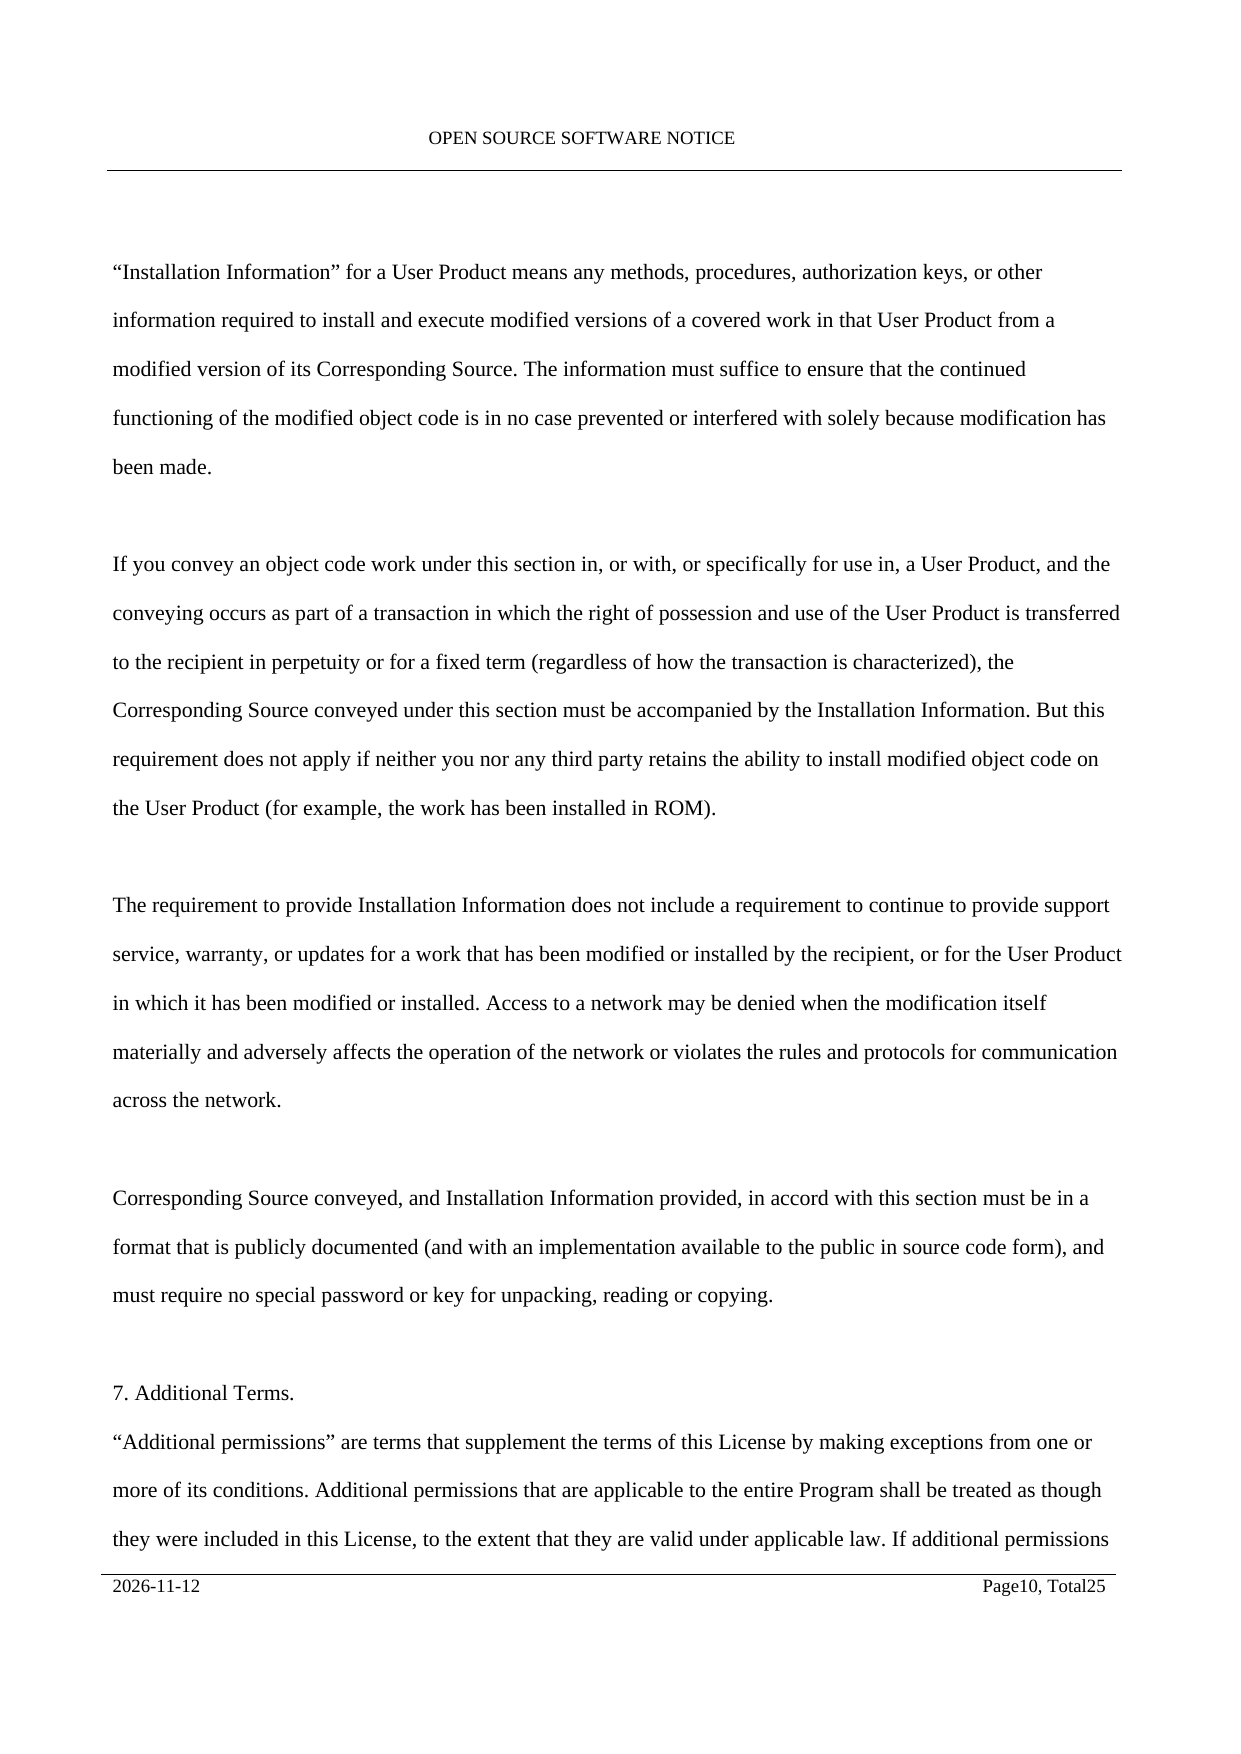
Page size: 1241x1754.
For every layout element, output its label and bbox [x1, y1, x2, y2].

text [112, 206, 1128, 1555]
